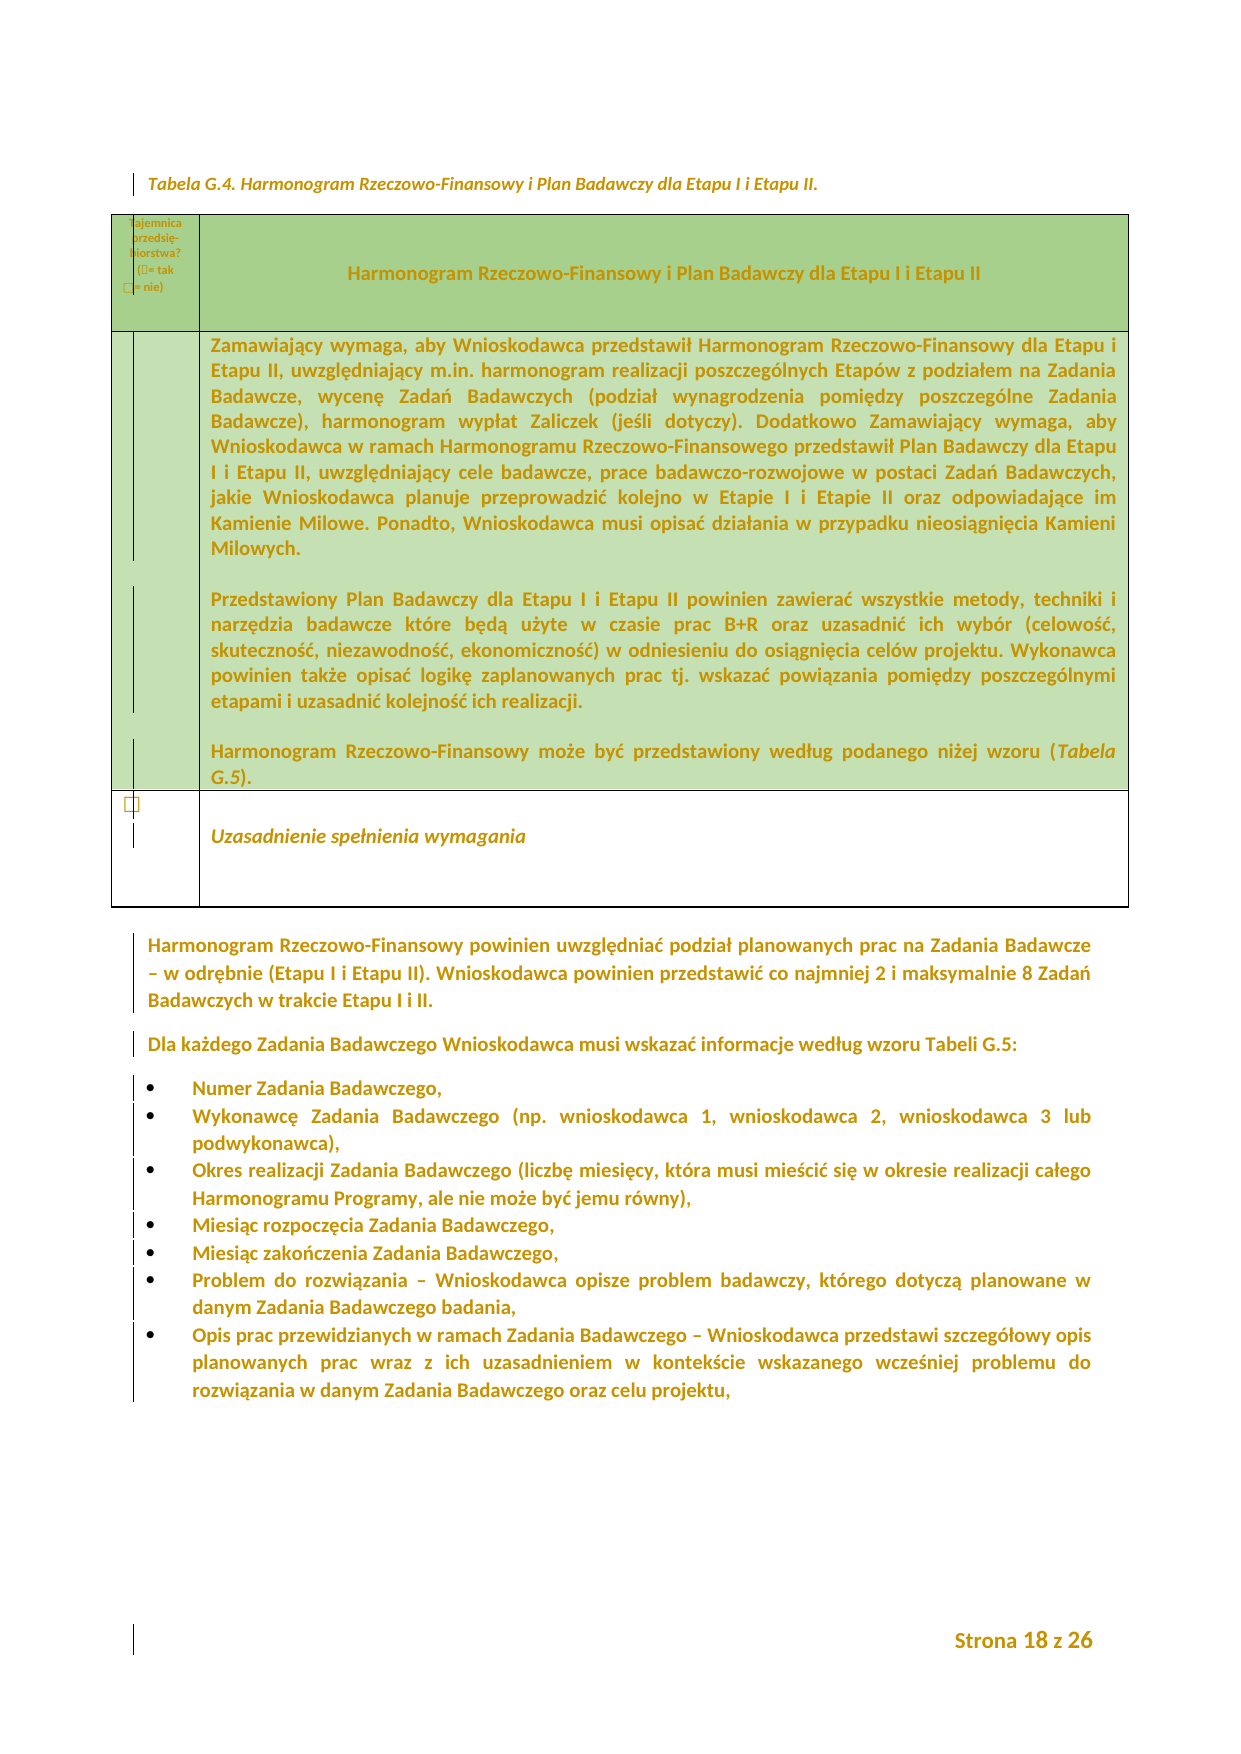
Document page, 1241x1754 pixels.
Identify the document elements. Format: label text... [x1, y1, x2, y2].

list Numer Zadania Badawczego, [147, 1075, 1093, 1101]
table_header Harmonogram Rzeczowo-Finansowy i Plan Badawczy dla Etapu I i Etapu II [200, 215, 1128, 331]
list Wykonawcę Zadania Badawczego (np. wnioskodawca 1, wnioskodawca 2, wnioskodawca 3 lub podwykonawca), [147, 1103, 1093, 1156]
table_cell Zamawiający wymaga, aby Wnioskodawca przedstawił Harmonogram Rzeczowo-Finansowy dla Etapu i Etapu II, uwzględniający m.in. harmonogram realizacji poszczególnych Etapów z podziałem na Zadania Badawcze, wycenę Zadań Badawczych (podział wynagrodzenia pomiędzy poszczególne Zadania Badawcze), harmonogram wypłat Zaliczek (jeśli dotyczy). Dodatkowo Zamawiający wymaga, aby Wnioskodawca w ramach Harmonogramu Rzeczowo-Finansowego przedstawił Plan Badawczy dla Etapu I i Etapu II, uwzględniający cele badawcze, prace badawczo-rozwojowe w postaci Zadań Badawczych, jakie Wnioskodawca planuje przeprowadzić kolejno w Etapie I i Etapie II oraz odpowiadające im Kamienie Milowe. Ponadto, Wnioskodawca musi opisać działania w przypadku nieosiągnięcia Kamieni Milowych. Przedstawiony Plan Badawczy dla Etapu I i Etapu II powinien zawierać wszystkie metody, techniki i narzędzia badawcze które będą użyte w czasie prac B+R oraz uzasadnić ich wybór (celowość, skuteczność, niezawodność, ekonomiczność) w odniesieniu do osiągnięcia celów projektu. Wykonawca powinien także opisać logikę zaplanowanych prac tj. wskazać powiązania pomiędzy poszczególnymi etapami i uzasadnić kolejność ich realizacji. Harmonogram Rzeczowo-Finansowy może być przedstawiony według podanego niżej wzoru (Tabela G.5). [200, 332, 1128, 789]
list Opis prac przewidzianych w ramach Zadania Badawczego – Wnioskodawca przedstawi szczegółowy opis planowanych prac wraz z ich uzasadnieniem w kontekście wskazanego wcześniej problemu do rozwiązania w danym Zadania Badawczego oraz celu projektu, [147, 1322, 1093, 1402]
table_cell Uzasadnienie spełnienia wymagania [200, 791, 1128, 906]
text Harmonogram Rzeczowo-Finansowy powinien uwzględniać podział planowanych prac na Zadania Badawcze – w odrębnie (Etapu I i Etapu II). Wnioskodawca powinien przedstawić co najmniej 2 i maksymalnie 8 Zadań Badawczych w trakcie Etapu I i II. [148, 932, 1093, 1013]
list Okres realizacji Zadania Badawczego (liczbę miesięcy, która musi mieścić się w okresie realizacji całego Harmonogramu Programy, ale nie może być jemu równy), [147, 1158, 1093, 1210]
list Problem do rozwiązania – Wnioskodawca opisze problem badawczy, którego dotyczą planowane w danym Zadania Badawczego badania, [147, 1267, 1093, 1320]
text Dla każdego Zadania Badawczego Wnioskodawca musi wskazać informacje według wzoru Tabeli G.5: [148, 1031, 1093, 1057]
table_header Tajemnica przedsię-biorstwa? (= tak □= nie) [112, 215, 199, 331]
text Tabela G.4. Harmonogram Rzeczowo-Finansowy i Plan Badawczy dla Etapu I i Etapu II. [148, 173, 1093, 196]
list Miesiąc rozpoczęcia Zadania Badawczego, [147, 1212, 1093, 1238]
table_cell [112, 332, 199, 789]
list Miesiąc zakończenia Zadania Badawczego, [147, 1240, 1093, 1265]
